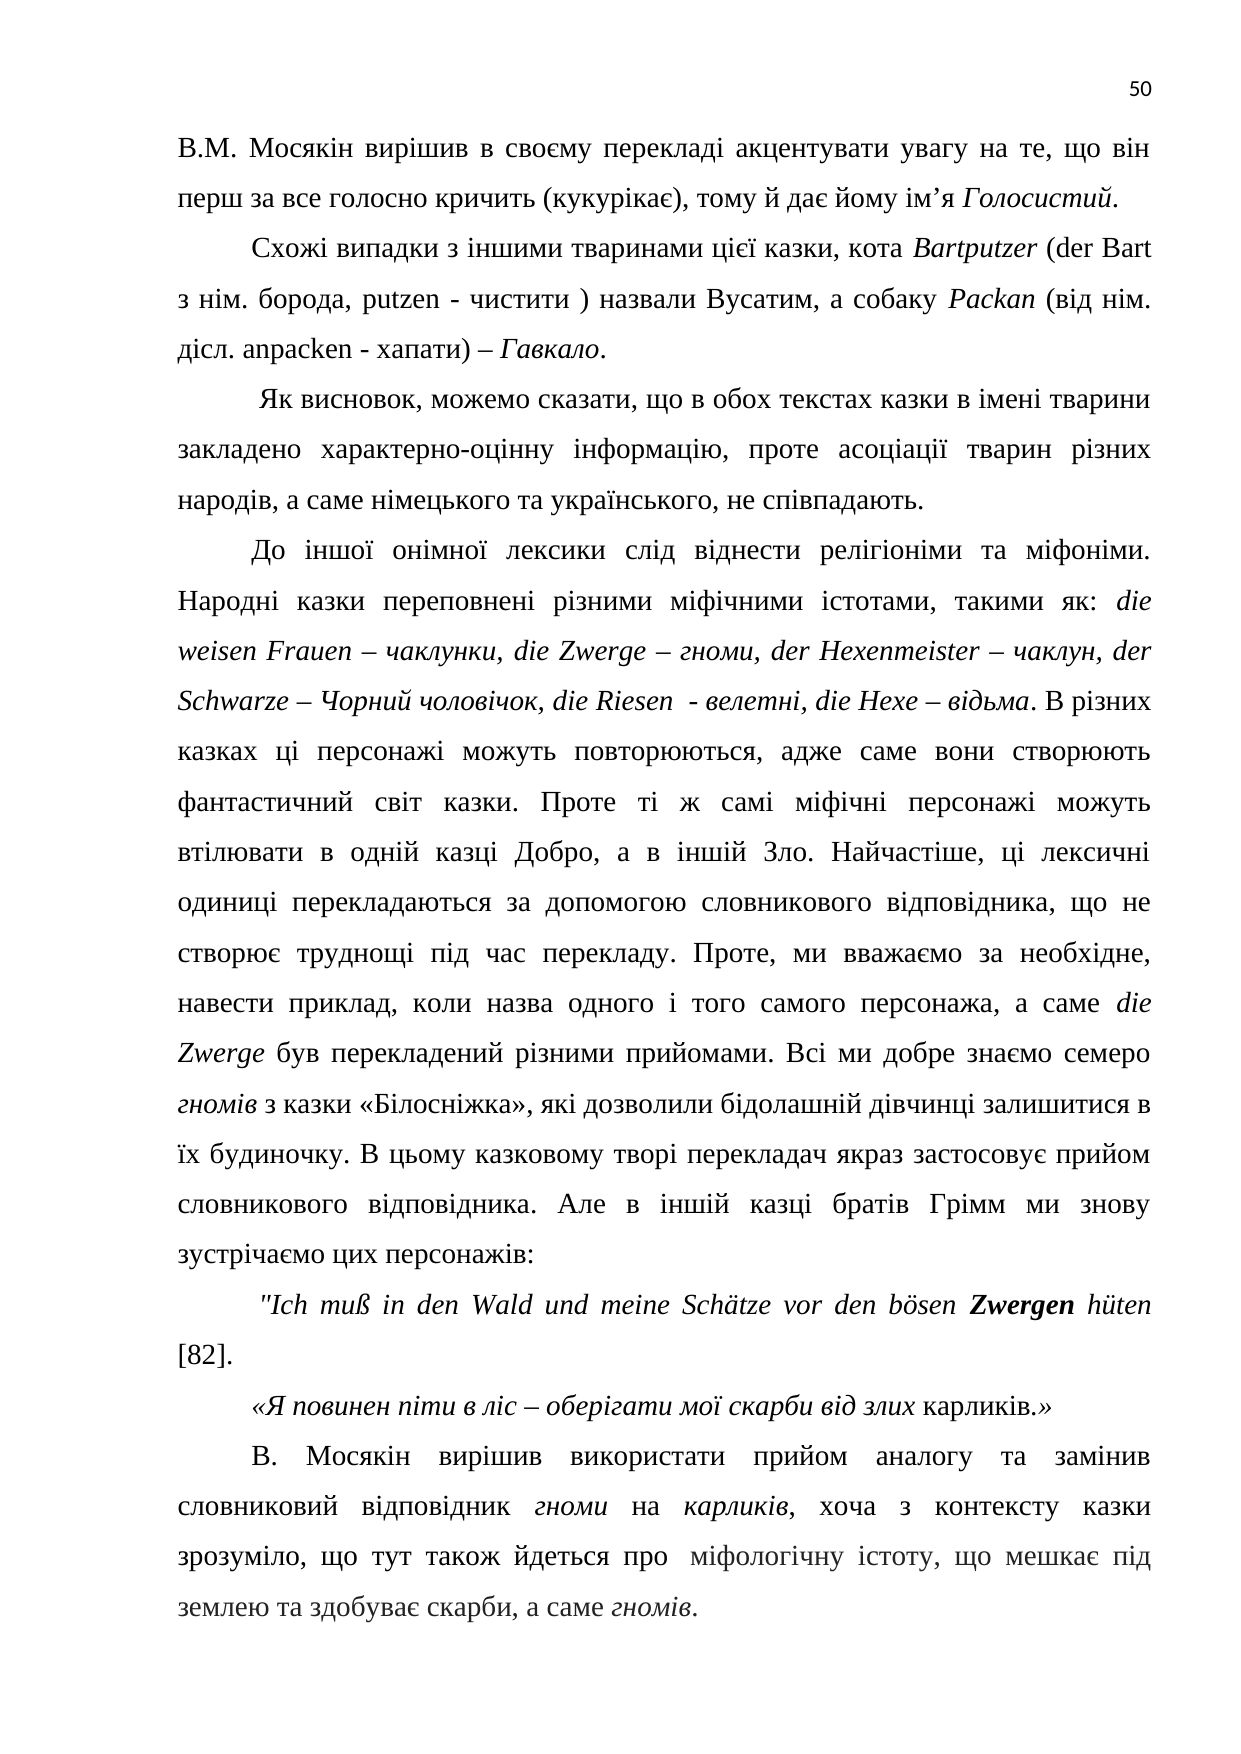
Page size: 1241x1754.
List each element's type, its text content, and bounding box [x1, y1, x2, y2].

text Схожі випадки з іншими тваринами цієї казки, кота Bartputzer (der Bart з нім. борода, putzen - чистити ) назвали Вусатим, а собаку Packan (від нім. дісл. anpacken - хапати) – Гавкало. [177, 230, 1152, 364]
text Як висновок, можемо сказати, що в обох текстах казки в імені тварини закладено характерно-оцінну інформацію, проте асоціації тварин різних народів, а саме німецького та українського, не співпадають. [177, 381, 1152, 516]
text "Ich muß in den Wald und meine Schätze vor den bösen Zwergen hüten [82]. [177, 1287, 1152, 1371]
text «Я повинен піти в ліс – оберігати мої скарби від злих карликів.» [177, 1388, 1152, 1421]
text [177, 163, 1152, 214]
text В. Мосякін вирішив використати прийом аналогу та замінив словниковий відповідник гноми на карликів, хоча з контексту казки зрозуміло, що тут також йдеться про міфологічну істоту, що мешкає під землею та здобуває скарби, а саме гномів. [177, 1438, 1152, 1622]
text До іншої онімної лексики слід віднести релігіоніми та міфоніми. Народні казки переповнені різними міфічними істотами, такими як: die weisen Frauen – чаклунки, die Zwerge – гноми, der Hexenmeister – чаклун, der Schwarze – Чорний чоловічок, die Riesen - велетні, die Hexe – відьма. В різних казках ці персонажі можуть повторюються, адже саме вони створюють фантастичний світ казки. Проте ті ж самі міфічні персонажі можуть втілювати в одній казці Добро, а в іншій Зло. Найчастіше, ці лексичні одиниці перекладаються за допомогою словникового відповідника, що не створює труднощі під час перекладу. Проте, ми вважаємо за необхідне, навести приклад, коли назва одного і того самого персонажа, а саме die Zwerge був перекладений різними прийомами. Всі ми добре знаємо семеро гномів з казки «Білосніжка», які дозволили бідолашній дівчинці залишитися в їх будиночку. В цьому казковому творі перекладач якраз застосовує прийом словникового відповідника. Але в іншій казці братів Грімм ми знову зустрічаємо цих персонажів: [177, 1069, 1152, 1270]
text До іншої онімної лексики слід віднести релігіоніми та міфоніми. Народні казки переповнені різними міфічними істотами, такими як: die weisen Frauen – чаклунки, die Zwerge – гноми, der Hexenmeister – чаклун, der Schwarze – Чорний чоловічок, die Riesen - велетні, die Hexe – відьма. В різних казках ці персонажі можуть повторюються, адже саме вони створюють фантастичний світ казки. Проте ті ж самі міфічні персонажі можуть втілювати в одній казці Добро, а в іншій Зло. Найчастіше, ці лексичні одиниці перекладаються за допомогою словникового відповідника, що не створює труднощі під час перекладу. Проте, ми вважаємо за необхідне, навести приклад, коли назва одного і того самого персонажа, а саме die Zwerge був перекладений різними прийомами. Всі ми добре знаємо семеро гномів з казки «Білосніжка», які дозволили бідолашній дівчинці залишитися в їх будиночку. В цьому казковому творі перекладач якраз застосовує прийом словникового відповідника. Але в іншій казці братів Грімм ми знову зустрічаємо цих персонажів: [177, 532, 1152, 1035]
